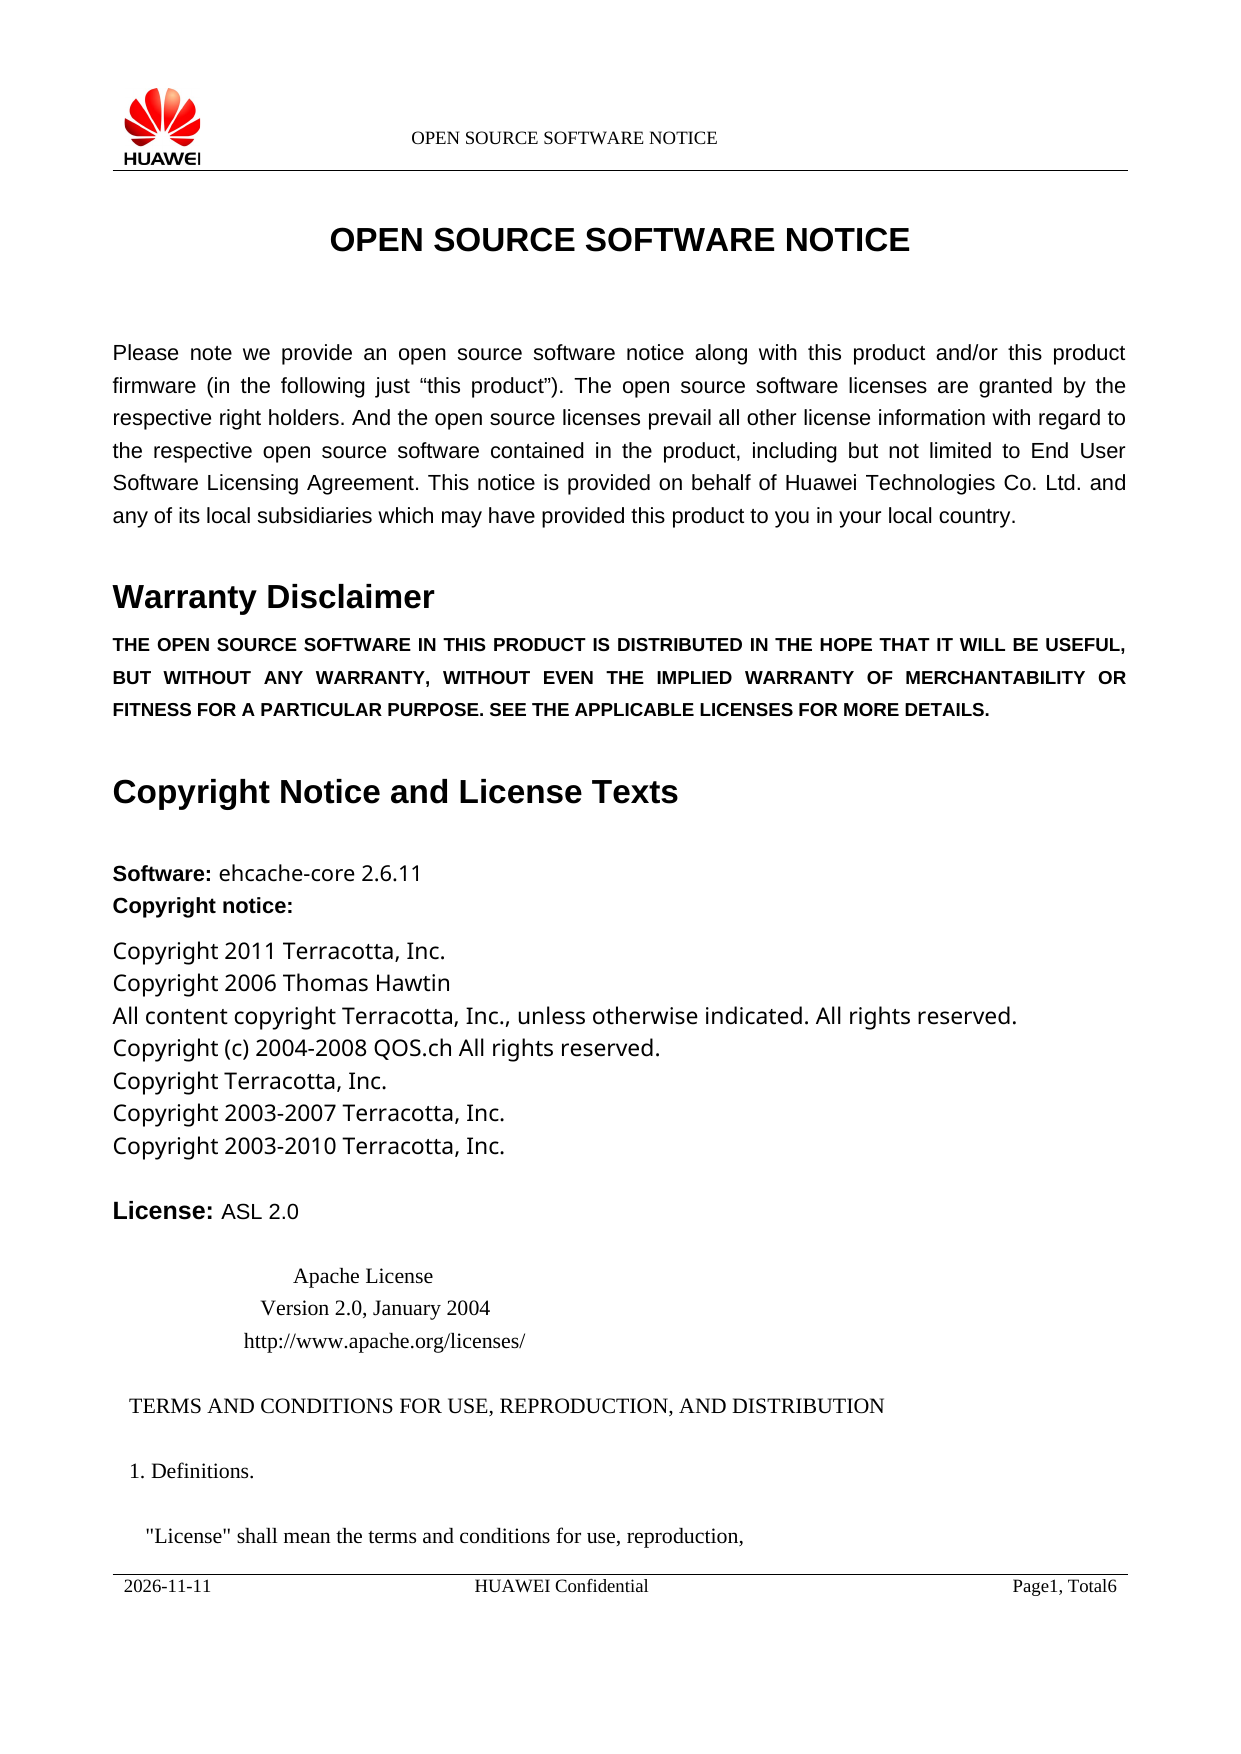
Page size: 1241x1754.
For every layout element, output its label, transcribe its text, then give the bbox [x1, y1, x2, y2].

title Software: ehcache-core 2.6.11 [112, 856, 1128, 889]
text The open source software in this product is distributed in the hope that it will be useful, but WITHOUT ANY WARRANTY, without even the implied warranty of MERCHANTABILITY or FITNESS FOR A PARTICULAR PURPOSE. See the applicable licenses for more details. [112, 629, 1128, 726]
text OPEN SOURCE SOFTWARE NOTICE [112, 206, 1128, 271]
text Copyright Notice and License Texts [112, 759, 1128, 824]
text Please note we provide an open source software notice along with this product and/or this product firmware (in the following just “this product”). The open source software licenses are granted by the respective right holders. And the open source licenses prevail all other license information with regard to the respective open source software contained in the product, including but not limited to End User Software Licensing Agreement. This notice is provided on behalf of Huawei Technologies Co. Ltd. and any of its local subsidiaries which may have provided this product to you in your local country. [112, 336, 1128, 531]
text Copyright 2011 Terracotta, Inc. Copyright 2006 Thomas Hawtin All content copyright Terracotta, Inc., unless otherwise indicated. All rights reserved. Copyright (c) 2004-2008 QOS.ch All rights reserved. Copyright Terracotta, Inc. Copyright 2003-2007 Terracotta, Inc. Copyright 2003-2010 Terracotta, Inc. [112, 934, 1128, 1194]
text Warranty Disclaimer [112, 564, 1128, 629]
picture [124, 88, 201, 165]
text Copyright notice: [112, 889, 1128, 921]
text License: ASL 2.0 [112, 1194, 1128, 1226]
